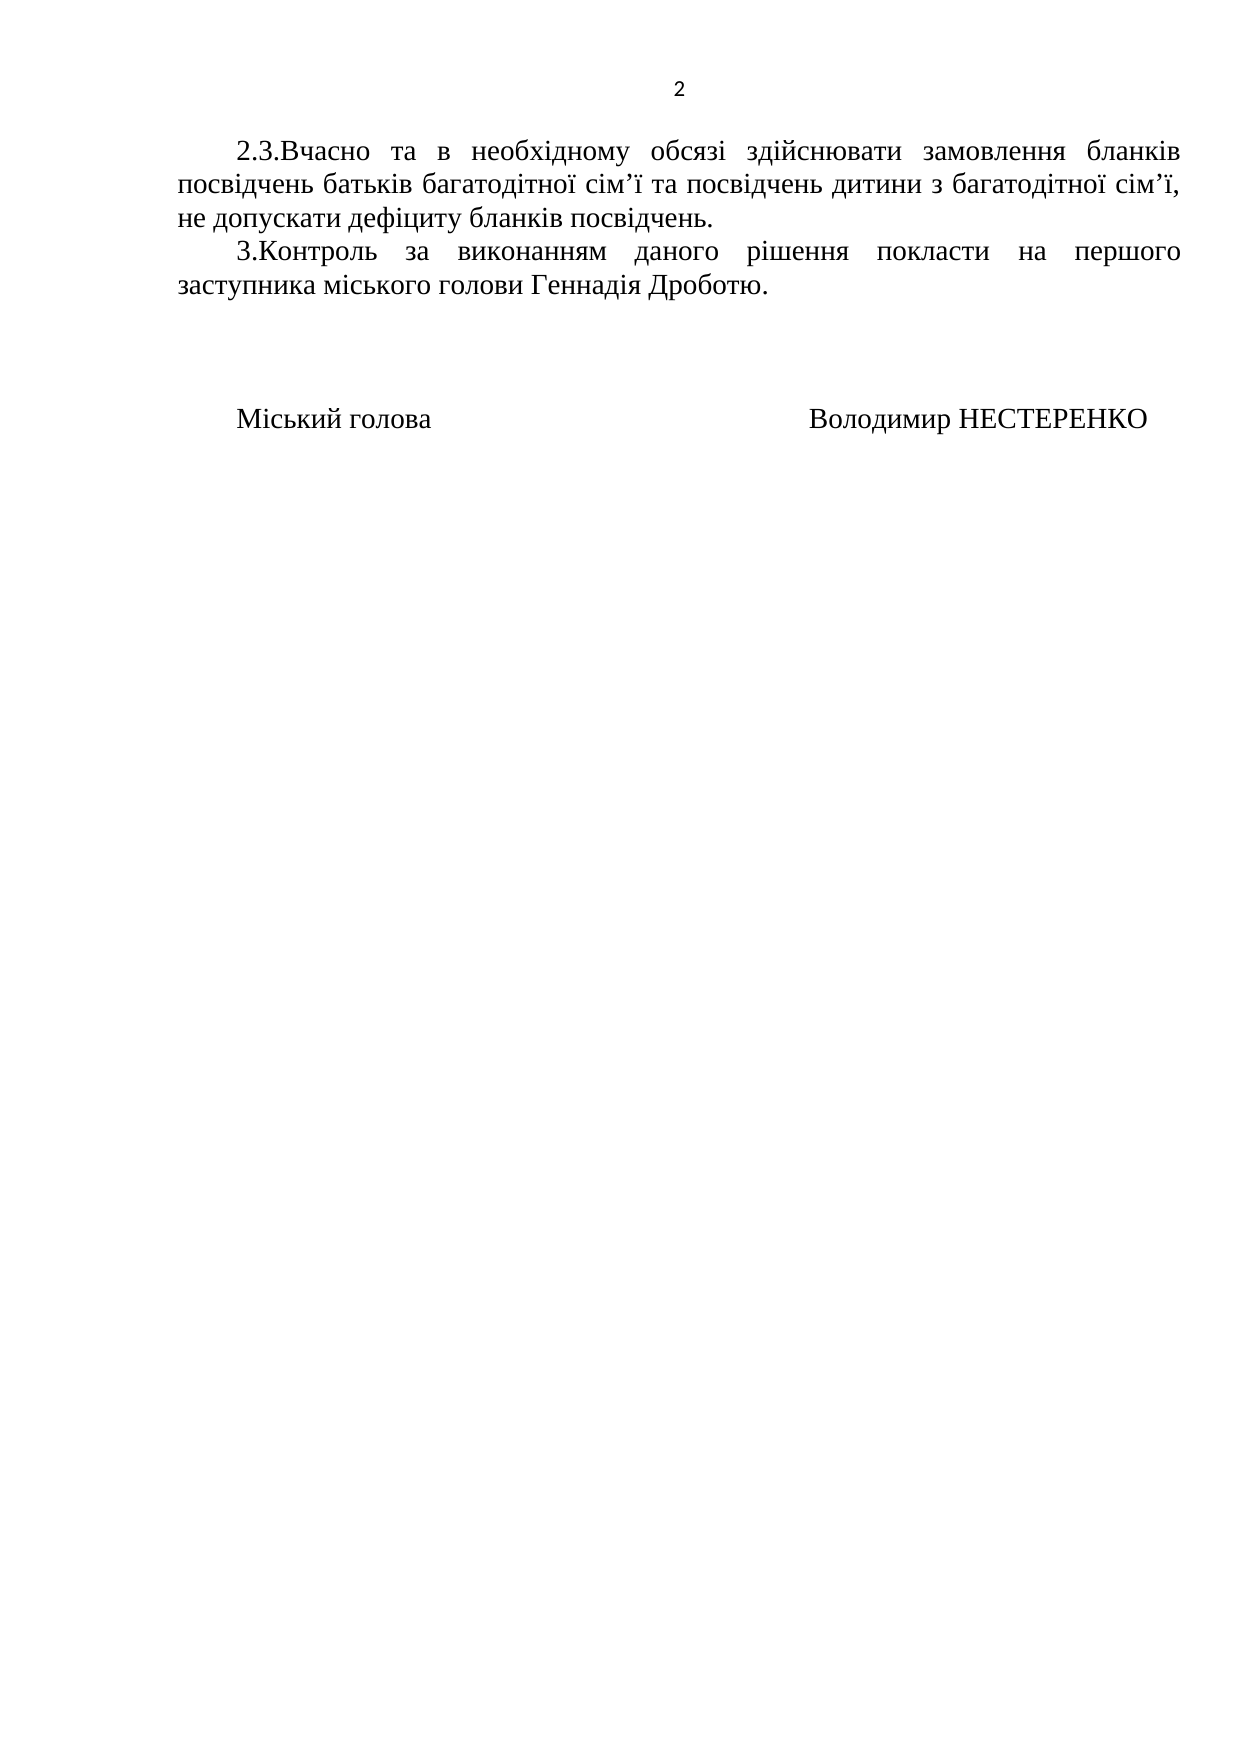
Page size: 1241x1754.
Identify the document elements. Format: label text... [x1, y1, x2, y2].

text 3.Контроль за виконанням даного рішення покласти на першого заступника міського голови Геннадія Дроботю. [177, 233, 1181, 301]
table_header Міський голова [166, 401, 797, 435]
text 2.3.Вчасно та в необхідному обсязі здійснювати замовлення бланків посвідчень батьків багатодітної сімʼї та посвідчень дитини з багатодітної сімʼї, не допускати дефіциту бланків посвідчень. [177, 133, 1181, 233]
table_header Володимир НЕСТЕРЕНКО [798, 401, 1167, 435]
